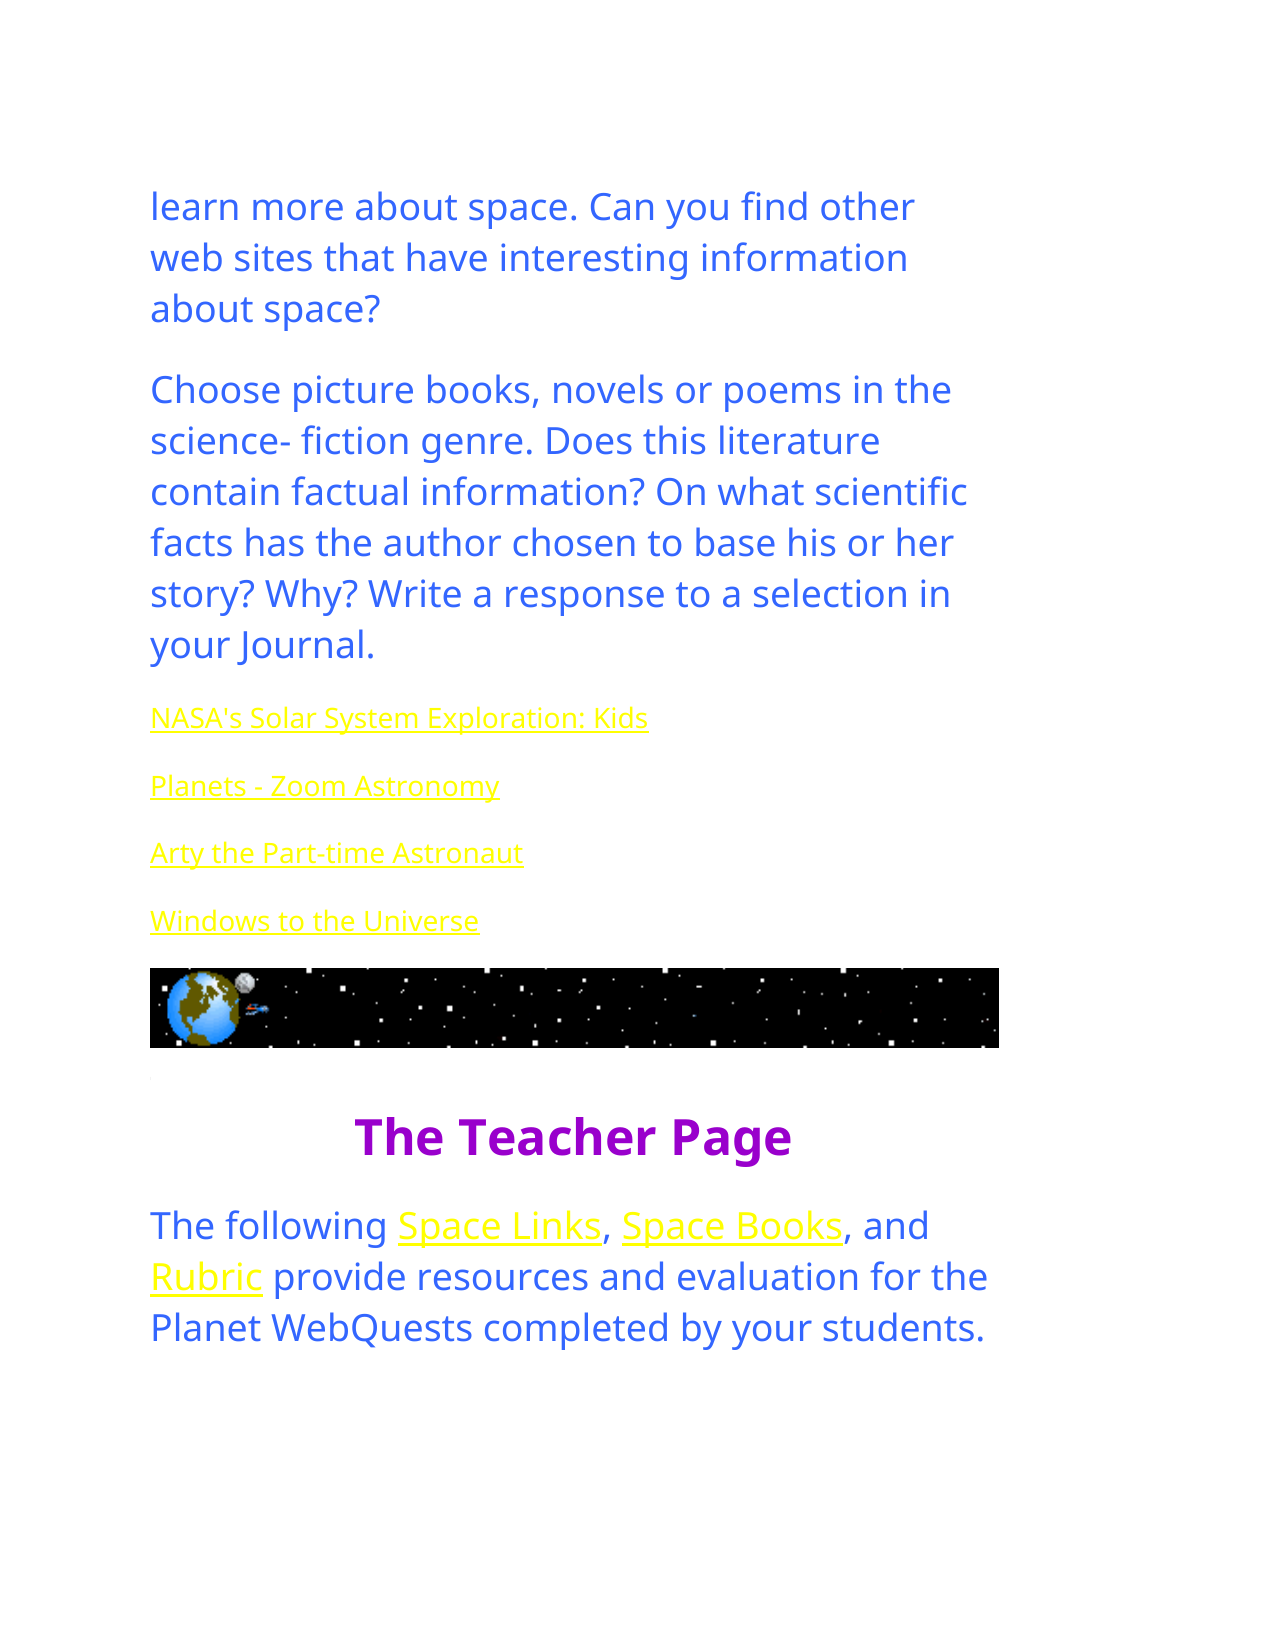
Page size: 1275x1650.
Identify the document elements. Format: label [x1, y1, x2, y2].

picture [150, 968, 999, 1048]
table_header [149, 150, 999, 1383]
